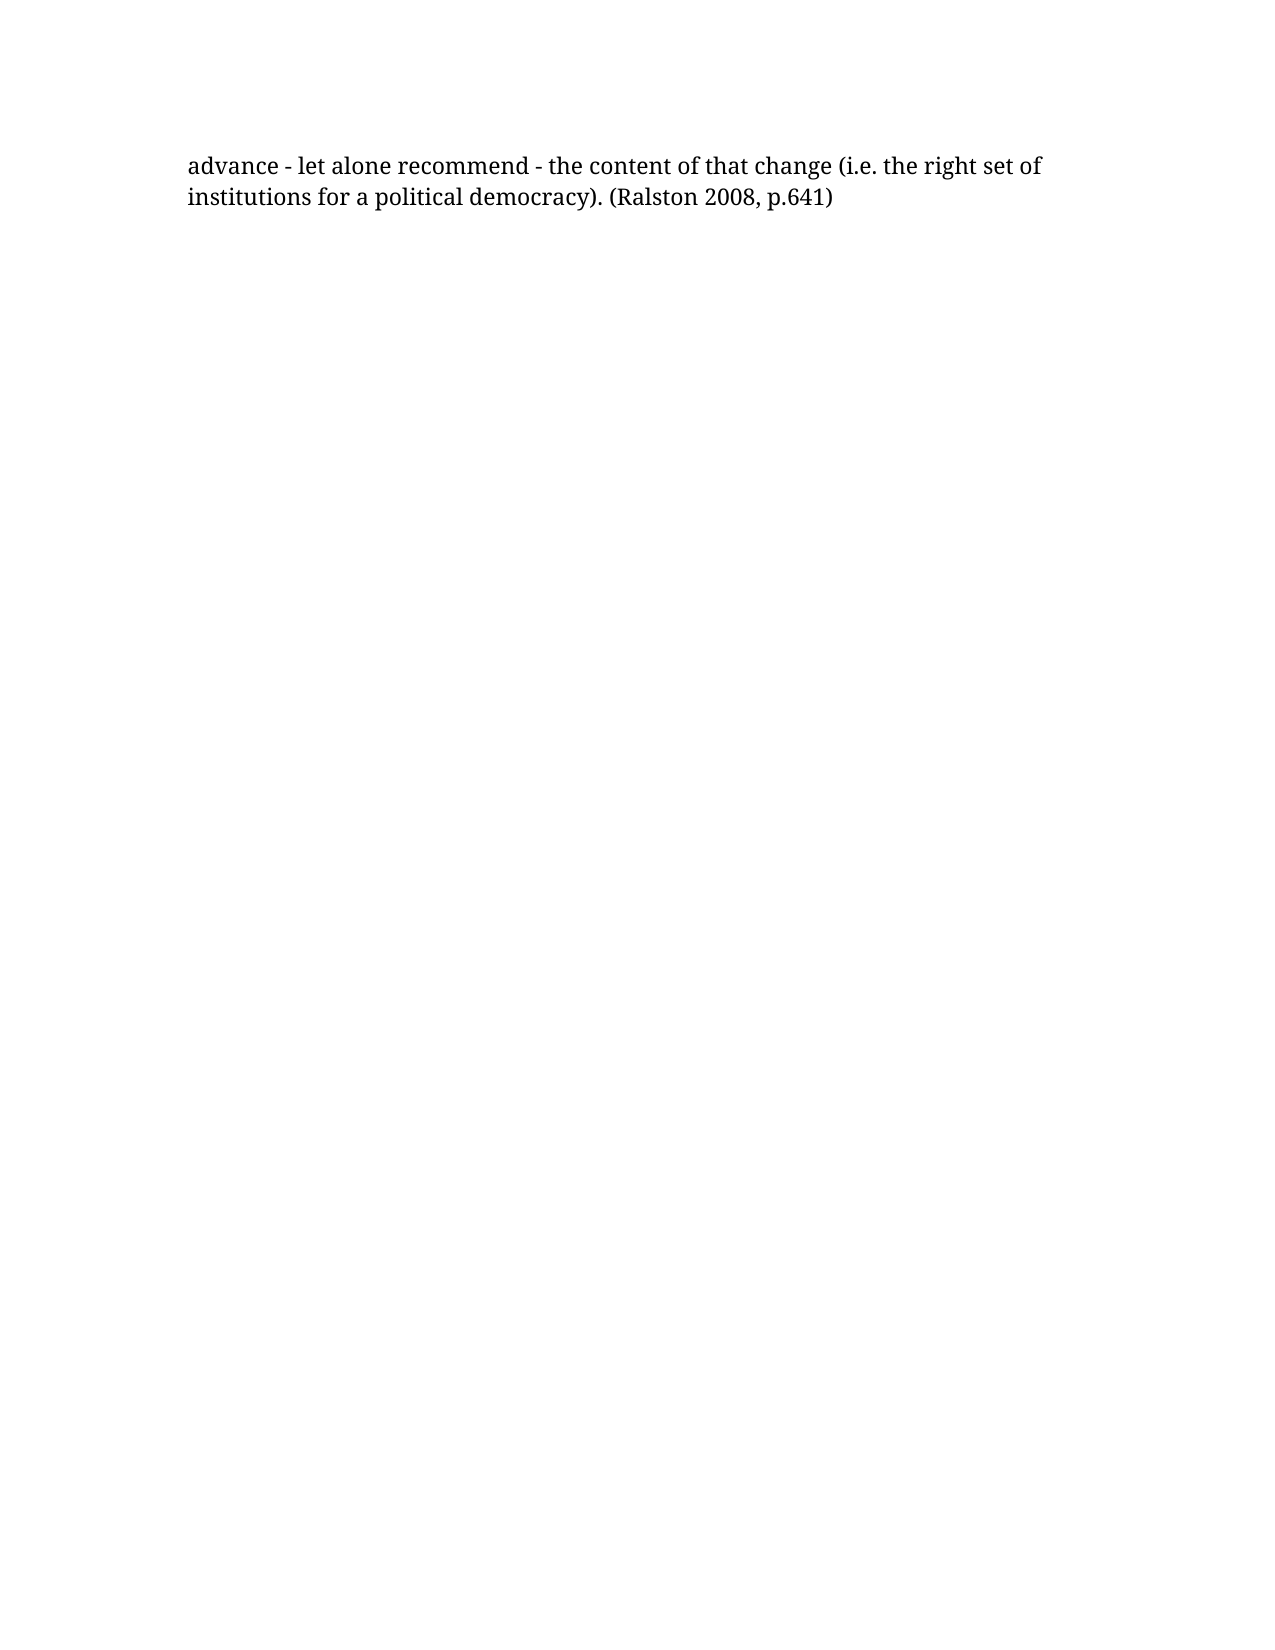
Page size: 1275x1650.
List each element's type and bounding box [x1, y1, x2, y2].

text [187, 150, 1087, 212]
